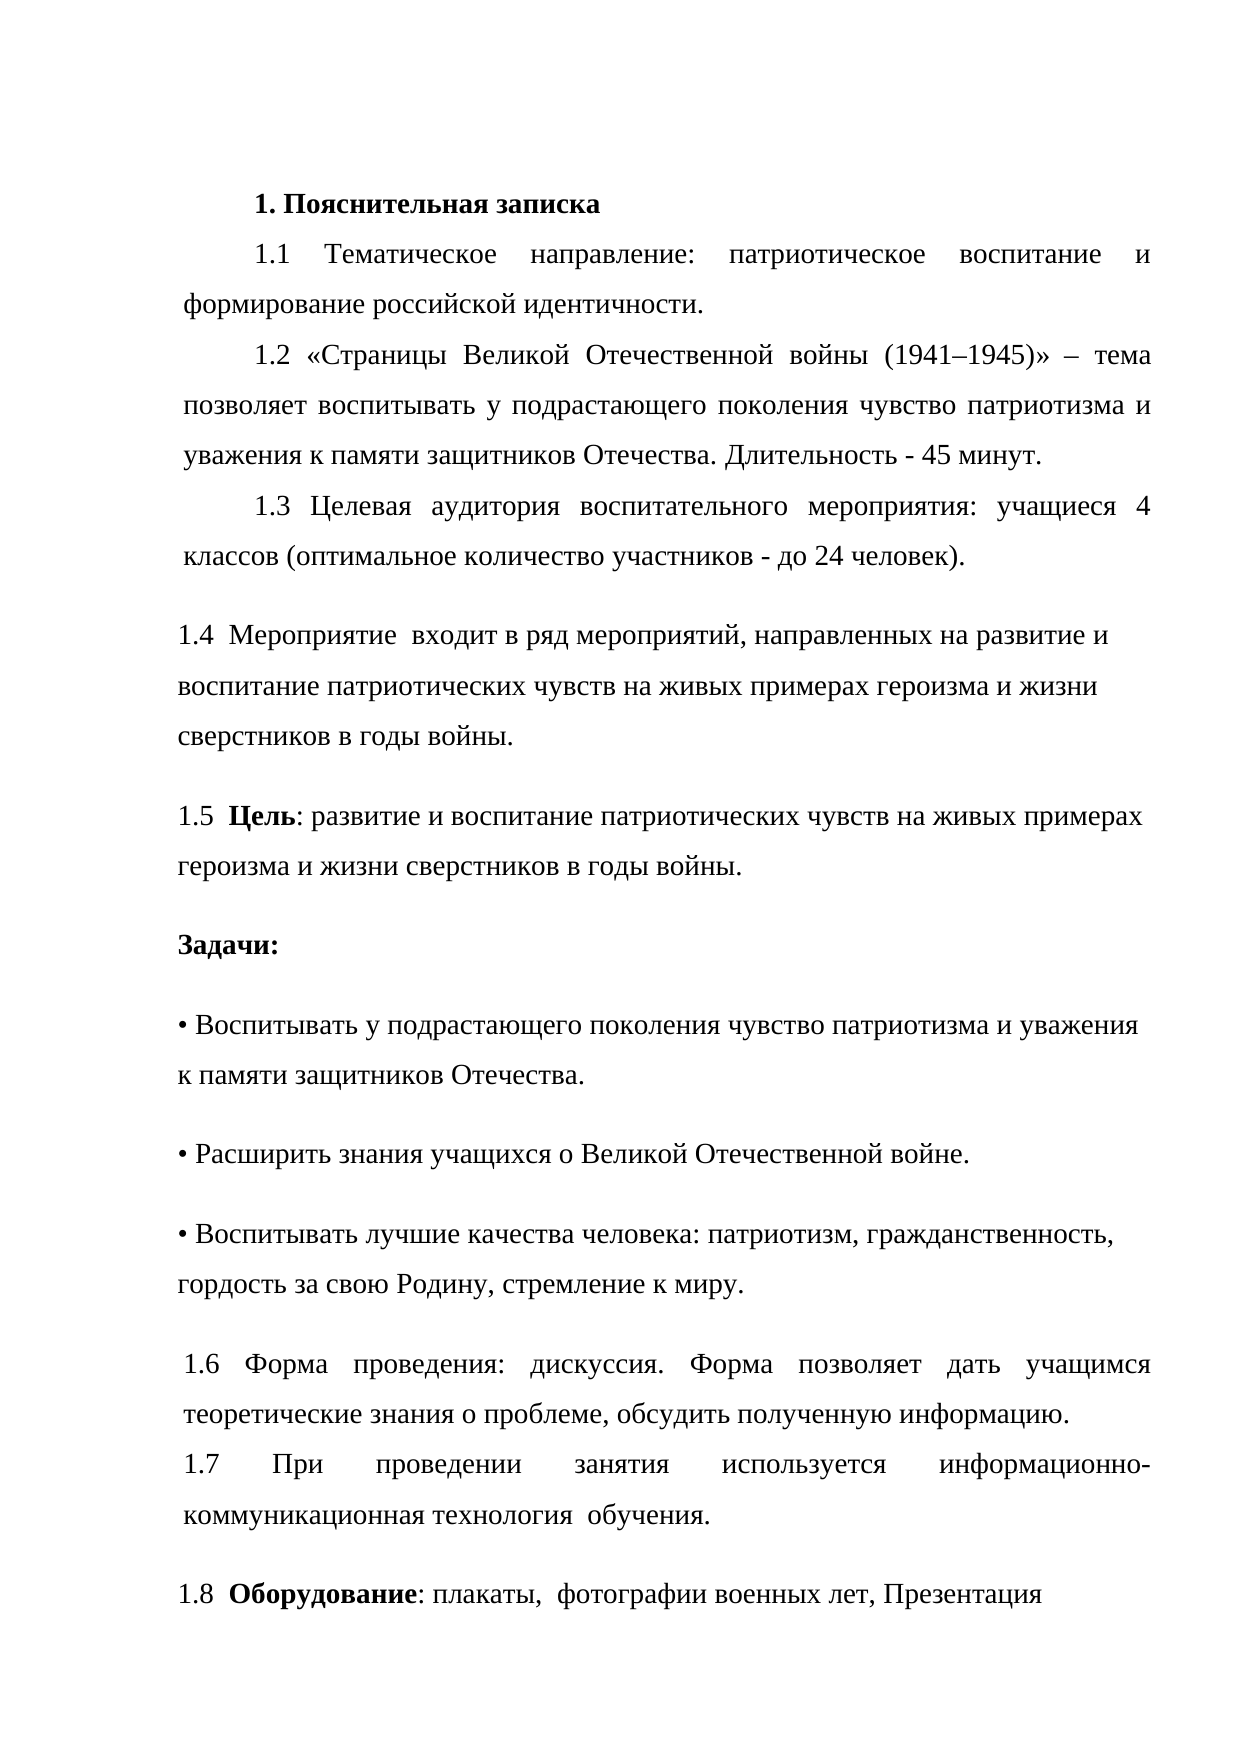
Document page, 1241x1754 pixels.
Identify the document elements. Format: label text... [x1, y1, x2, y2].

text • Воспитывать лучшие качества человека: патриотизм, гражданственность, гордость за свою Родину, стремление к миру. [177, 1216, 1152, 1300]
text 1.8 Оборудование: плакаты, фотографии военных лет, Презентация [177, 1576, 1152, 1610]
text 1.2 «Страницы Великой Отечественной войны (1941–1945)» – тема позволяет воспитывать у подрастающего поколения чувство патриотизма и уважения к памяти защитников Отечества. Длительность - 45 минут. [183, 337, 1152, 471]
text • Воспитывать у подрастающего поколения чувство патриотизма и уважения к памяти защитников Отечества. [177, 1007, 1152, 1091]
text Задачи: [177, 927, 1152, 961]
text 1.3 Целевая аудитория воспитательного мероприятия: учащиеся 4 классов (оптимальное количество участников - до 24 человек). [183, 488, 1152, 572]
text 1.7 При проведении занятия используется информационно-коммуникационная технология обучения. [183, 1447, 1152, 1530]
text 1. Пояснительная записка [183, 186, 1152, 219]
text 1.5 Цель: развитие и воспитание патриотических чувств на живых примерах героизма и жизни сверстников в годы войны. [177, 798, 1152, 881]
text 1.6 Форма проведения: дискуссия. Форма позволяет дать учащимся теоретические знания о проблеме, обсудить полученную информацию. [183, 1346, 1152, 1430]
text • Расширить знания учащихся о Великой Отечественной войне. [177, 1137, 1152, 1170]
text 1.1 Тематическое направление: патриотическое воспитание и формирование российской идентичности. [183, 236, 1152, 320]
text 1.4 Мероприятие входит в ряд мероприятий, направленных на развитие и воспитание патриотических чувств на живых примерах героизма и жизни сверстников в годы войны. [177, 617, 1152, 752]
